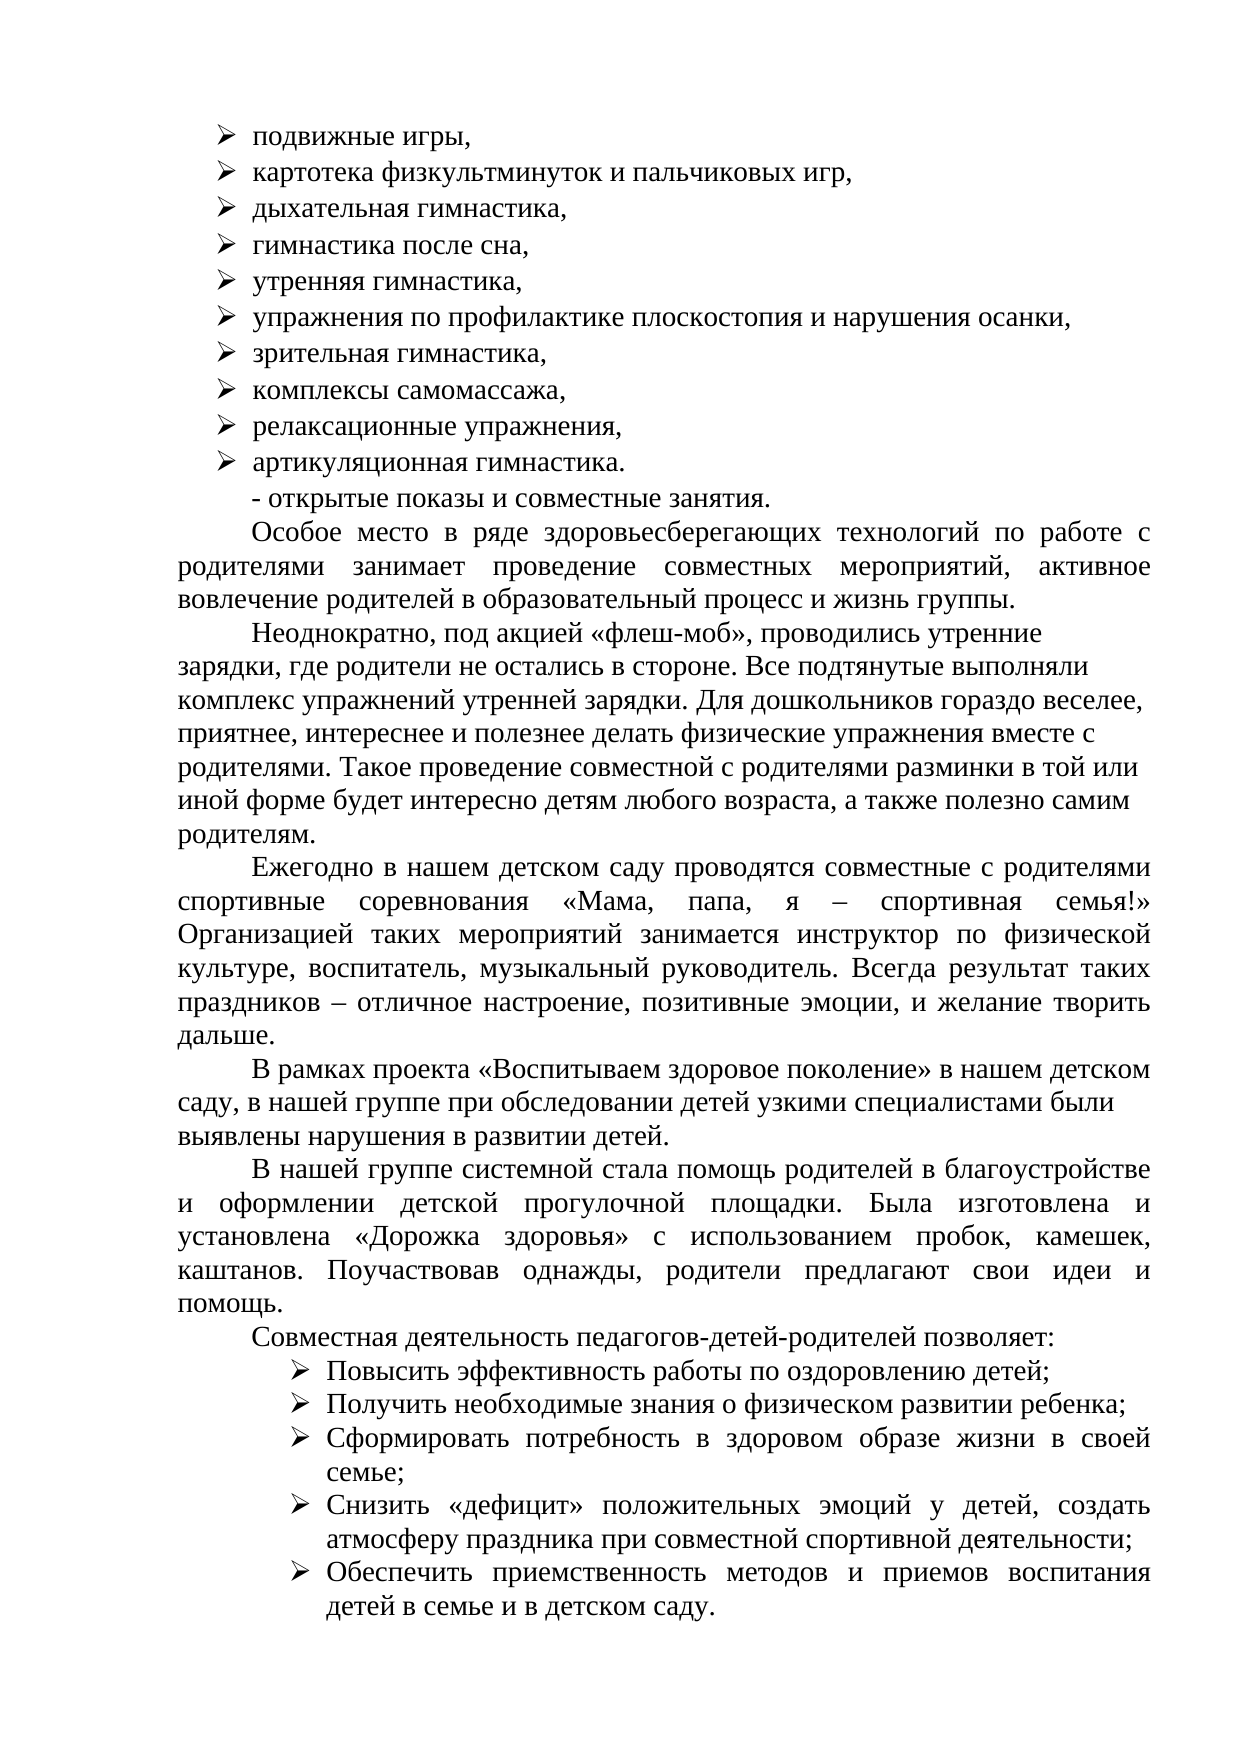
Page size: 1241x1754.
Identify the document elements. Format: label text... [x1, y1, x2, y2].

list упражнения по профилактике плоскостопия и нарушения осанки, [215, 299, 1152, 333]
list картотека физкультминуток и пальчиковых игр, [215, 154, 1152, 188]
list Снизить «дефицит» положительных эмоций у детей, создать атмосферу праздника при совместной спортивной деятельности; [288, 1487, 1152, 1554]
text Особое место в ряде здоровьесберегающих технологий по работе с родителями занимает проведение совместных мероприятий, активное вовлечение родителей в образовательный процесс и жизнь группы. [177, 514, 1152, 615]
text Ежегодно в нашем детском саду проводятся совместные с родителями спортивные соревнования «Мама, папа, я – спортивная семья!» Организацией таких мероприятий занимается инструктор по физической культуре, воспитатель, музыкальный руководитель. Всегда результат таких праздников – отличное настроение, позитивные эмоции, и желание творить дальше. [177, 849, 1152, 1051]
text Совместная деятельность педагогов-детей-родителей позволяет: [177, 1319, 1152, 1353]
list подвижные игры, [215, 118, 1152, 152]
text В рамках проекта «Воспитываем здоровое поколение» в нашем детском саду, в нашей группе при обследовании детей узкими специалистами были выявлены нарушения в развитии детей. [177, 1051, 1152, 1151]
list гимнастика после сна, [215, 227, 1152, 261]
text В нашей группе системной стала помощь родителей в благоустройстве и оформлении детской прогулочной площадки. Была изготовлена и установлена «Дорожка здоровья» с использованием пробок, камешек, каштанов. Поучаствовав однажды, родители предлагают свои идеи и помощь. [177, 1151, 1152, 1319]
list артикуляционная гимнастика. [215, 444, 1152, 478]
text Неоднократно, под акцией «флеш-моб», проводились утренние зарядки, где родители не остались в стороне. Все подтянутые выполняли комплекс упражнений утренней зарядки. Для дошкольников гораздо веселее, приятнее, интереснее и полезнее делать физические упражнения вместе с родителями. Такое проведение совместной с родителями разминки в той или иной форме будет интересно детям любого возраста, а также полезно самим родителям. [177, 615, 1152, 849]
list Получить необходимые знания о физическом развитии ребенка; [288, 1386, 1152, 1420]
list Повысить эффективность работы по оздоровлению детей; [288, 1353, 1152, 1386]
list релаксационные упражнения, [215, 408, 1152, 442]
text - открытые показы и совместные занятия. [177, 481, 1152, 514]
list комплексы самомассажа, [215, 372, 1152, 406]
list зрительная гимнастика, [215, 336, 1152, 369]
list дыхательная гимнастика, [215, 191, 1152, 224]
list утренняя гимнастика, [215, 263, 1152, 297]
list Сформировать потребность в здоровом образе жизни в своей семье; [288, 1420, 1152, 1487]
list Обеспечить приемственность методов и приемов воспитания детей в семье и в детском саду. [288, 1554, 1152, 1622]
